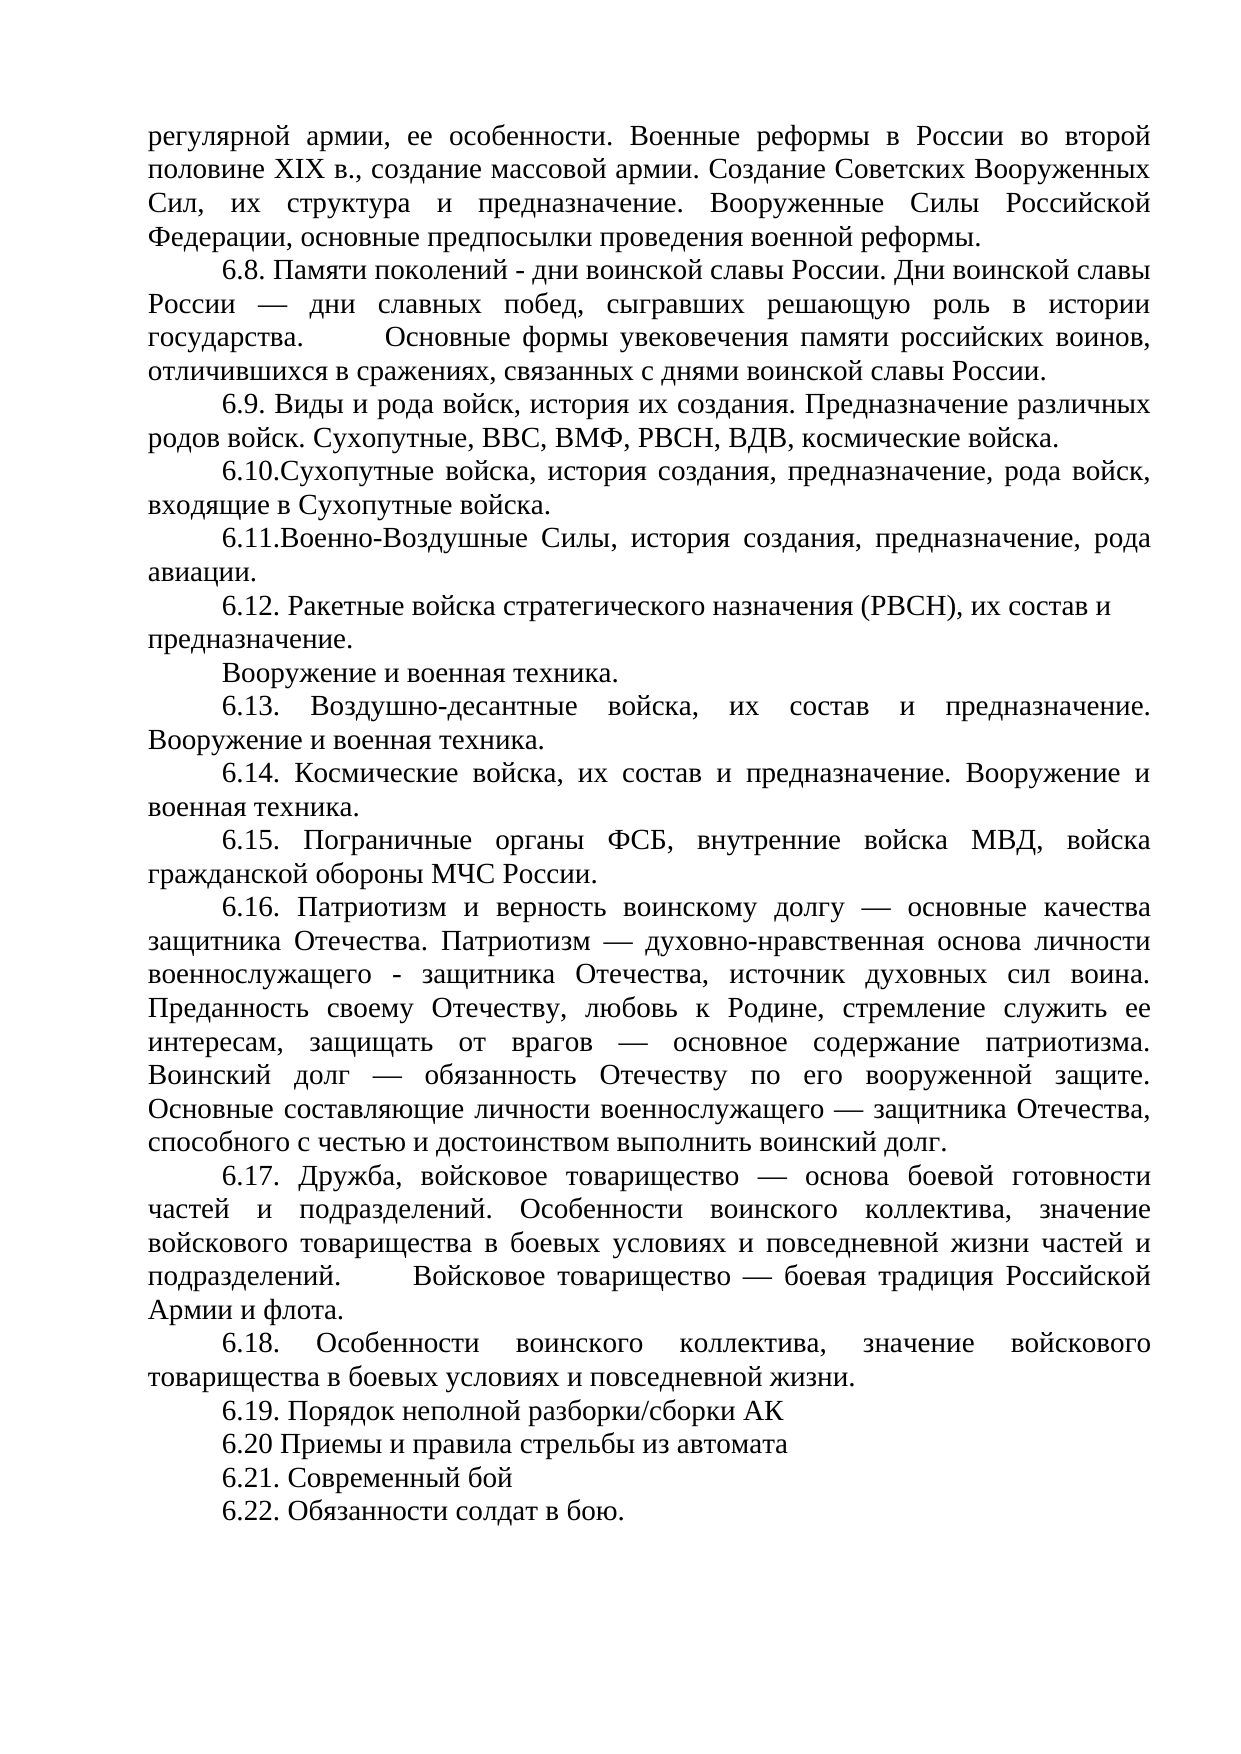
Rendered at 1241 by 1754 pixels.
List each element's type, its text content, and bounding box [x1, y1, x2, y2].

text 6.12. Ракетные войска стратегического назначения (PBСH), их состав и предназначение. [148, 588, 1152, 655]
text 6.11.Военно-Воздушные Силы, история создания, предназначение, рода авиации. [148, 521, 1152, 588]
text 6.8. Памяти поколений - дни воинской славы России. Дни воинской славы России — дни славных побед, сыгравших решающую роль в истории государства. Основные формы увековечения памяти российских воинов, отличившихся в сражениях, связанных с днями воинской славы России. [148, 252, 1152, 386]
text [148, 118, 1152, 252]
text 6.10.Сухопутные войска, история создания, предназначение, рода войск, входящие в Сухопутные войска. [148, 453, 1152, 521]
text 6.22. Обязанности солдат в бою. [148, 1493, 1152, 1527]
text 6.16. Патриотизм и верность воинскому долгу — основные качества защитника Отечества. Патриотизм — духовно-нравственная основа личности военнослужащего - защитника Отечества, источник духовных сил воина. Преданность своему Отечеству, любовь к Родине, стремление служить ее интересам, защищать от врагов — основное содержание патриотизма. Воинский долг — обязанность Отечеству по его вооруженной защите. Основные составляющие личности военнослужащего — защитника Отечества, способного с честью и достоинством выполнить воинский долг. [148, 889, 1152, 1158]
text Вооружение и военная техника. [148, 655, 1152, 688]
text 6.21. Современный бой [148, 1460, 1152, 1493]
text 6.15. Пограничные органы ФСБ, внутренние войска МВД, войска гражданской обороны МЧС России. [148, 822, 1152, 889]
text 6.20 Приемы и правила стрельбы из автомата [148, 1426, 1152, 1460]
text 6.14. Космические войска, их состав и предназначение. Вооружение и военная техника. [148, 755, 1152, 822]
text 6.13. Воздушно-десантные войска, их состав и предназначение. Вооружение и военная техника. [148, 688, 1152, 755]
text 6.19. Порядок неполной разборки/сборки АК [148, 1393, 1152, 1426]
text 6.17. Дружба, войсковое товарищество — основа боевой готовности частей и подразделений. Особенности воинского коллектива, значение войскового товарищества в боевых условиях и повседневной жизни частей и подразделений. Войсковое товарищество — боевая традиция Российской Армии и флота. [148, 1158, 1152, 1326]
text 6.9. Виды и рода войск, история их создания. Предназначение различных родов войск. Сухопутные, ВВС, ВМФ, РВСН, ВДВ, космические войска. [148, 386, 1152, 453]
text 6.18. Особенности воинского коллектива, значение войскового товарищества в боевых условиях и повседневной жизни. [148, 1326, 1152, 1393]
